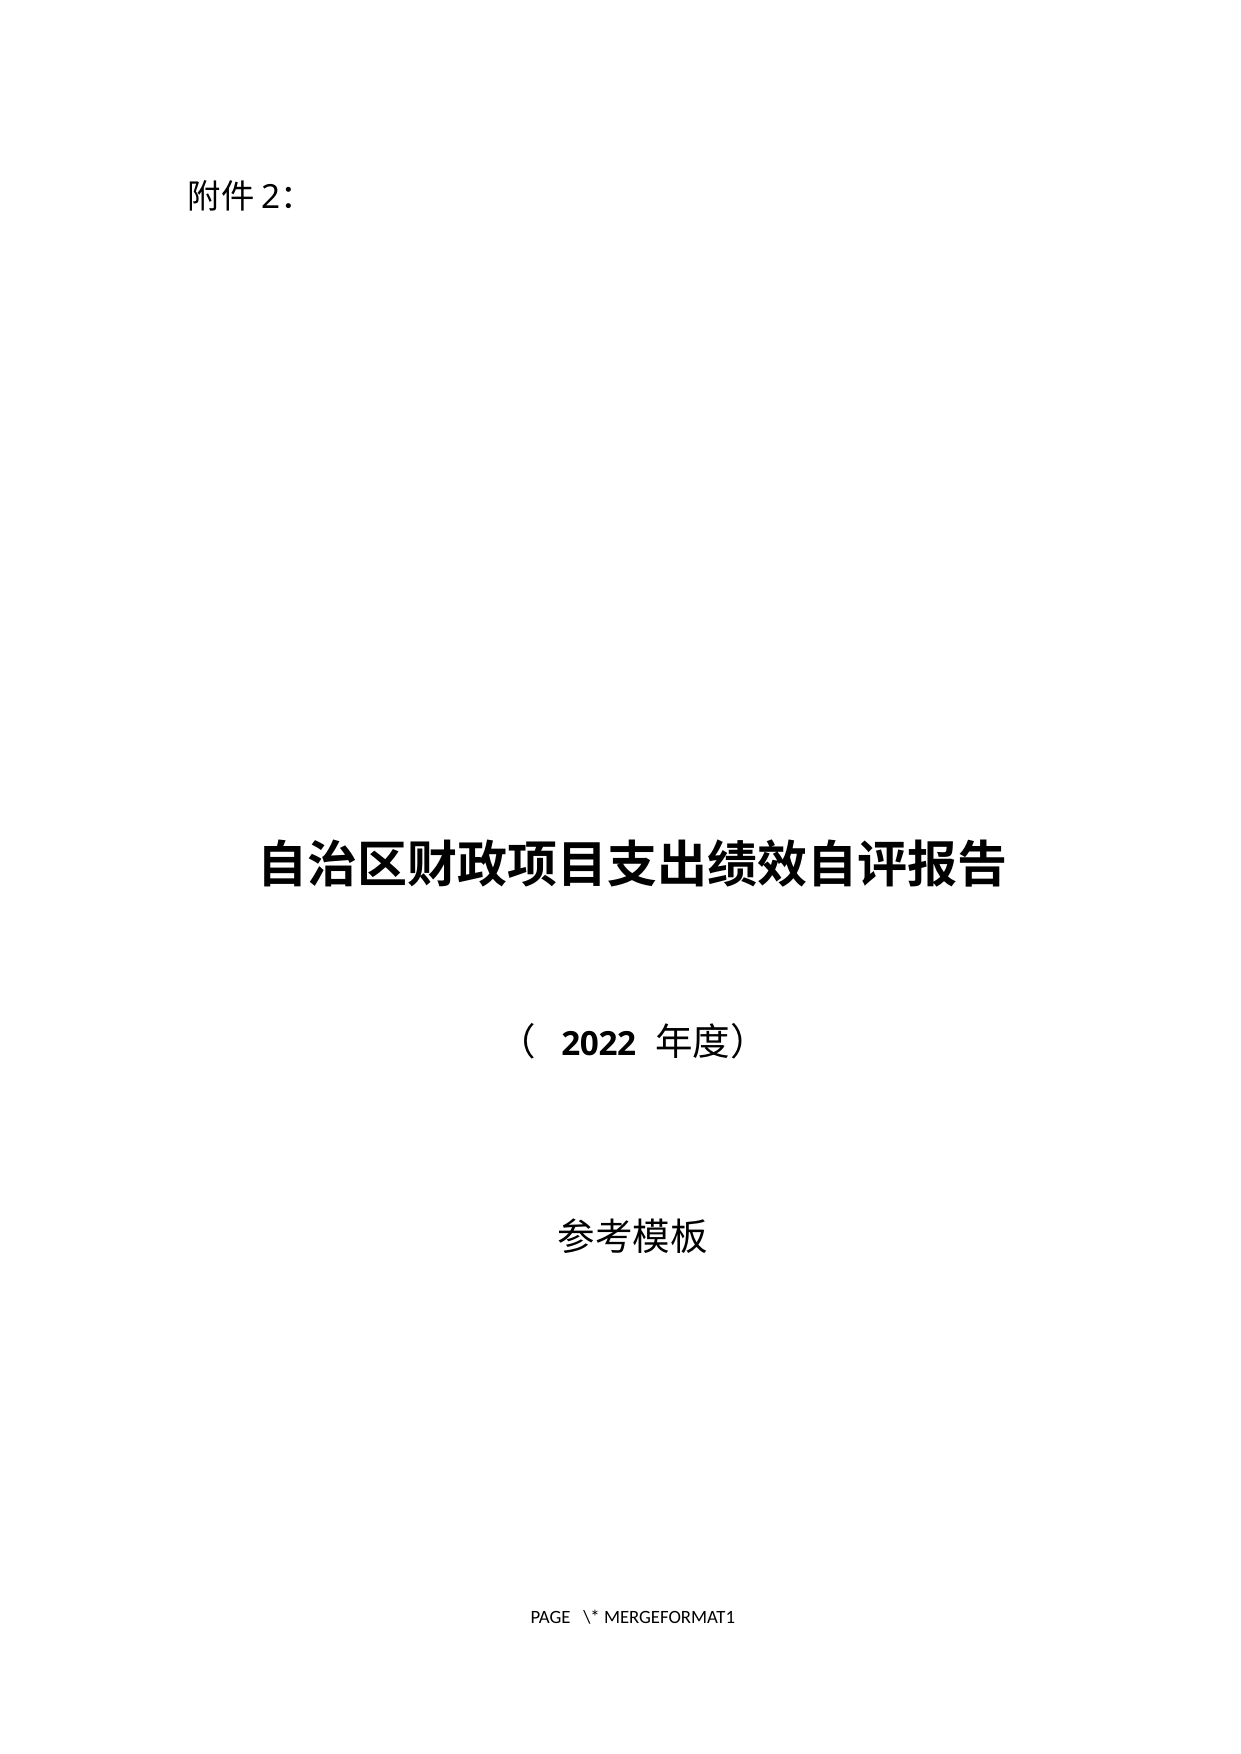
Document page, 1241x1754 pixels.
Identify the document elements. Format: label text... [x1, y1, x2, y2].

text 自治区财政项目支出绩效自评报告 [187, 812, 1078, 909]
text 参考模板 [187, 1202, 1078, 1267]
text （ 2022 年度） [187, 1007, 1078, 1072]
text 附件2： [187, 162, 1078, 227]
